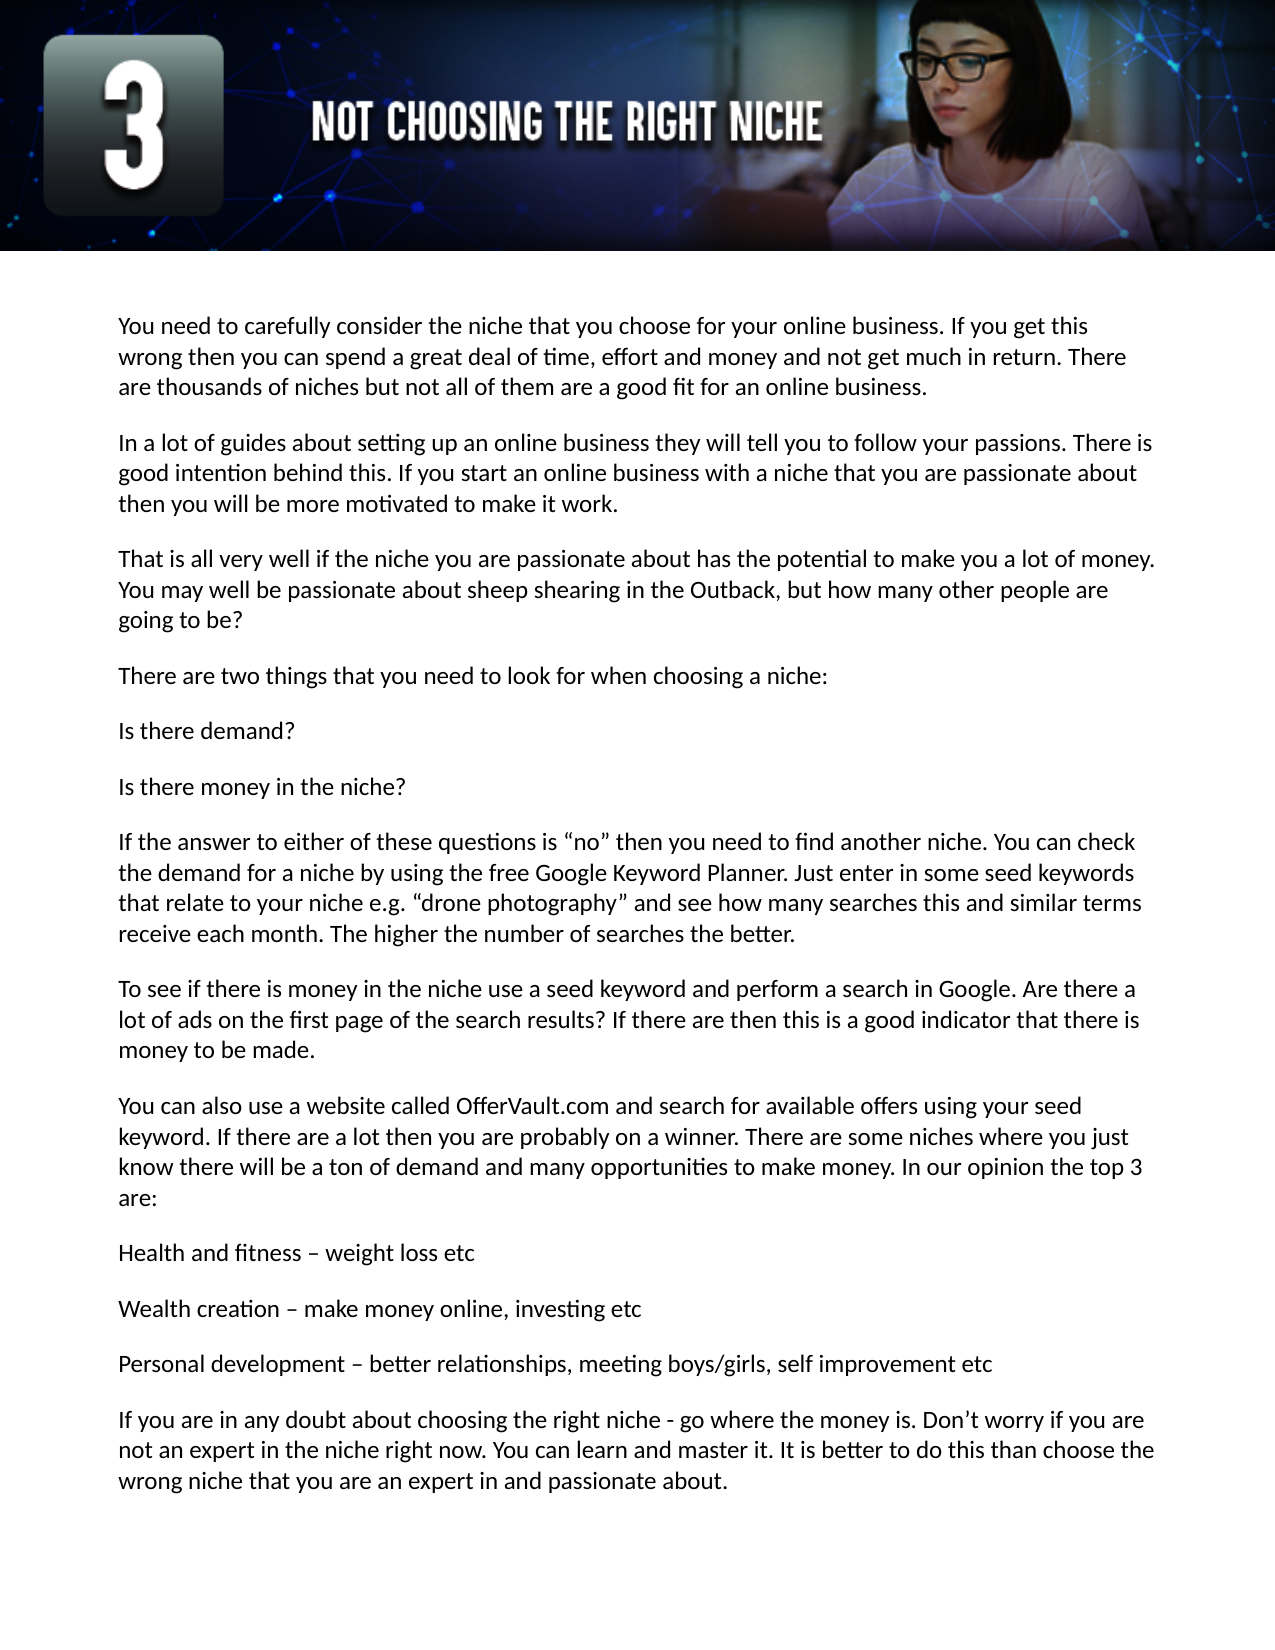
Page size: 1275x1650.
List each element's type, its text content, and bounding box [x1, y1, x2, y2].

text Health and fitness – weight loss etc [118, 1237, 1157, 1268]
text Is there money in the niche? [118, 771, 1157, 802]
text Is there demand? [118, 716, 1157, 746]
text Personal development – better relationships, meeting boys/girls, self improvement etc [118, 1348, 1157, 1379]
text If the answer to either of these questions is “no” then you need to find another niche. You can check the demand for a niche by using the free Google Keyword Planner. Just enter in some seed keywords that relate to your niche e.g. “drone photography” and see how many searches this and similar terms receive each month. The higher the number of searches the better. [118, 827, 1157, 949]
text There are two things that you need to look for when choosing a niche: [118, 660, 1157, 691]
text To see if there is money in the niche use a seed keyword and perform a search in Google. Are there a lot of ads on the first page of the search results? If there are then this is a good indicator that there is money to be made. [118, 974, 1157, 1065]
text Wealth creation – make money online, investing etc [118, 1293, 1157, 1323]
text If you are in any doubt about choosing the right niche - go where the money is. Don’t worry if you are not an expert in the niche right now. You can learn and master it. It is better to do this than choose the wrong niche that you are an expert in and passionate about. [118, 1404, 1157, 1495]
text You can also use a website called OfferVault.com and search for available offers using your seed keyword. If there are a lot then you are probably on a winner. There are some niches where you just know there will be a ton of demand and many opportunities to make money. In our opinion the top 3 are: [118, 1090, 1157, 1212]
text In a lot of guides about setting up an online business they will tell you to follow your passions. There is good intention behind this. If you start an online business with a niche that you are passionate about then you will be more motivated to make it work. [118, 427, 1157, 518]
picture [0, 0, 1275, 251]
text That is all very well if the niche you are passionate about has the potential to make you a lot of money. You may well be passionate about sheep shearing in the Outback, but how many other people are going to be? [118, 543, 1157, 635]
text You need to carefully consider the niche that you choose for your online business. If you get this wrong then you can spend a great deal of time, effort and money and not get much in return. There are thousands of niches but not all of them are a good fit for an online business. [118, 310, 1157, 402]
